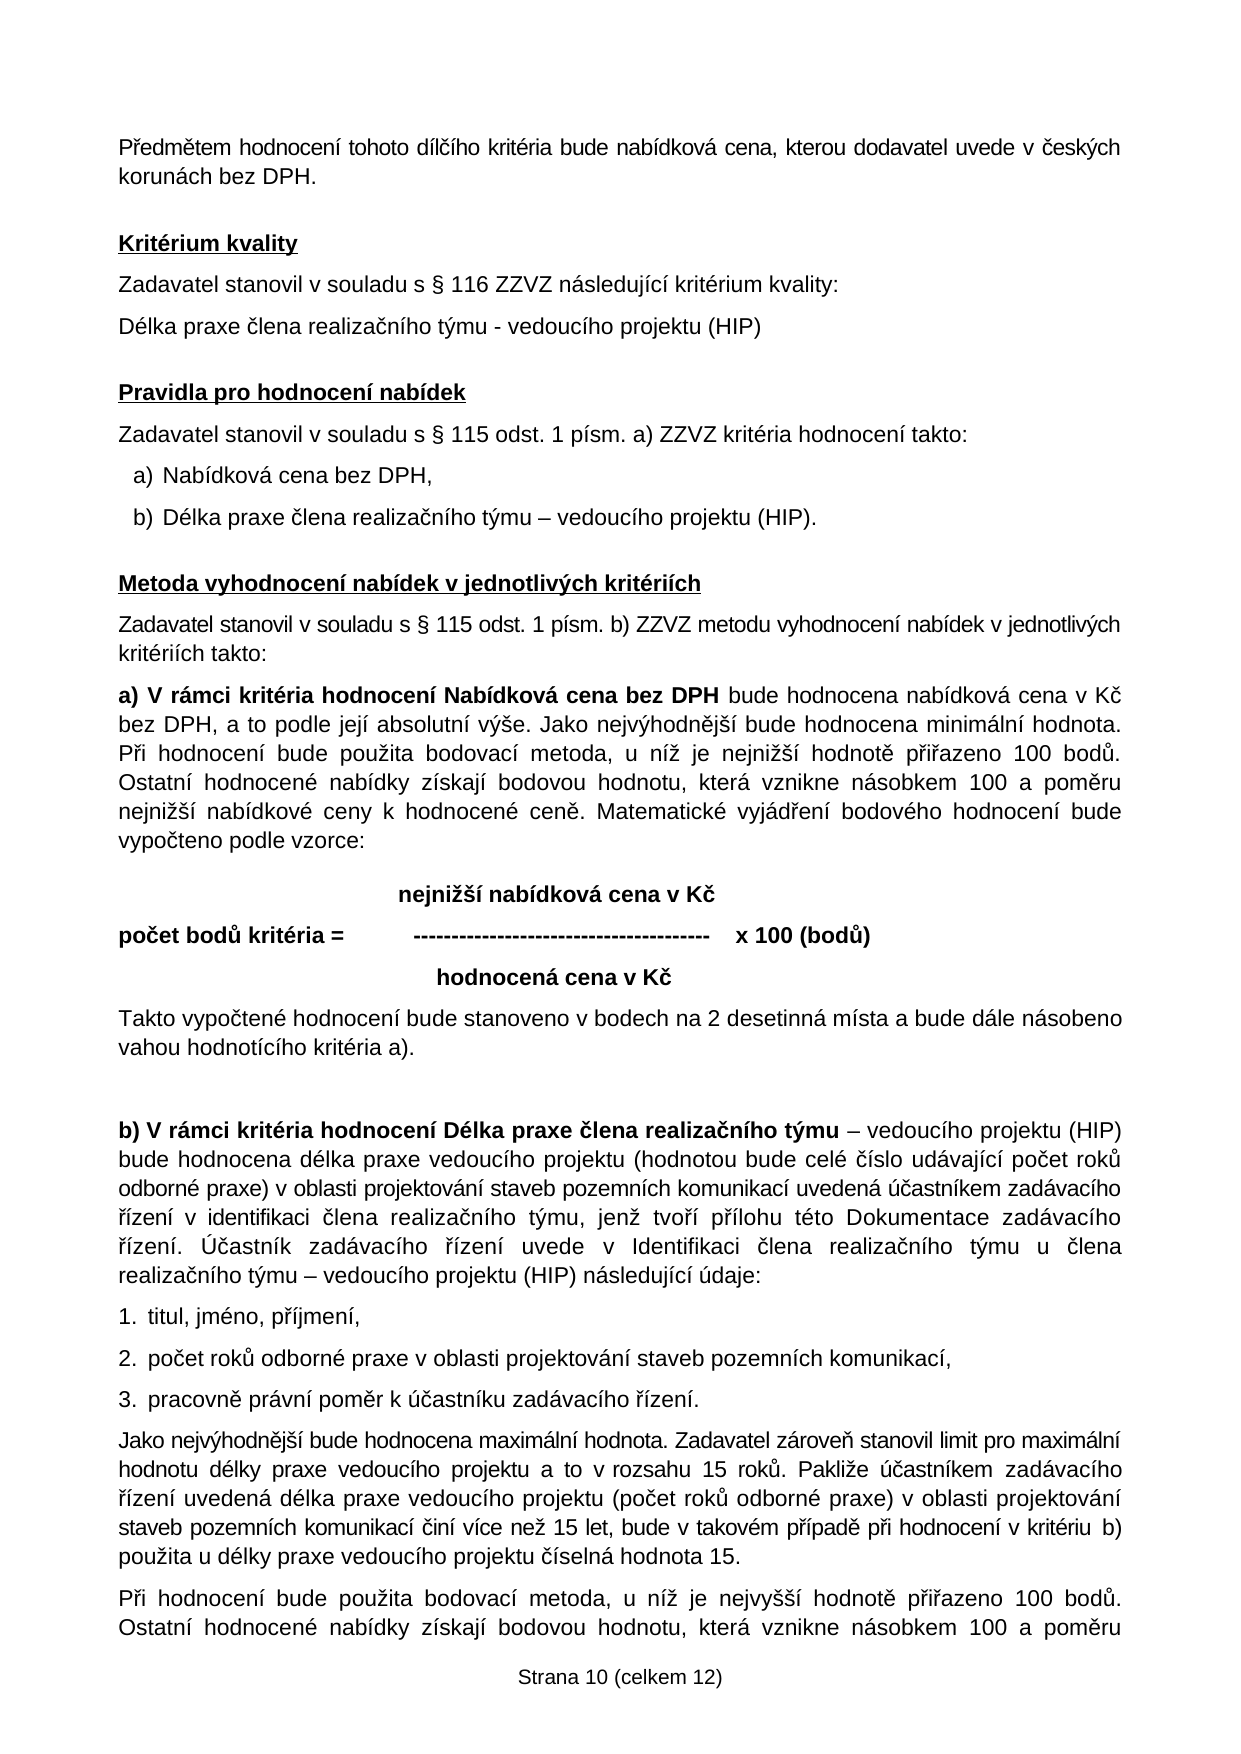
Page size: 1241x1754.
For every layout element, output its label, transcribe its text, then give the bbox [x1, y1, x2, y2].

text hodnocená cena v Kč [118, 963, 1122, 990]
text Jako nejvýhodnější bude hodnocena maximální hodnota. Zadavatel zároveň stanovil limit pro maximální hodnotu délky praxe vedoucího projektu a to v rozsahu 15 roků. Pakliže účastníkem zadávacího řízení uvedená délka praxe vedoucího projektu (počet roků odborné praxe) v oblasti projektování staveb pozemních komunikací činí více než 15 let, bude v takovém případě při hodnocení v kritériu b) použita u délky praxe vedoucího projektu číselná hodnota 15. [118, 1427, 1122, 1569]
text Kritérium kvality [118, 230, 1122, 256]
text 1. titul, jméno, příjmení, [118, 1303, 1122, 1329]
text 2. počet roků odborné praxe v oblasti projektování staveb pozemních komunikací, [118, 1344, 1122, 1371]
text Zadavatel stanovil v souladu s § 116 ZZVZ následující kritérium kvality: [118, 271, 1122, 297]
text nejnižší nabídková cena v Kč [118, 881, 1122, 907]
text počet bodů kritéria = --------------------------------------- x 100 (bodů) [118, 922, 1122, 948]
text Metoda vyhodnocení nabídek v jednotlivých kritériích [118, 570, 1122, 596]
text Takto vypočtené hodnocení bude stanoveno v bodech na 2 desetinná místa a bude dále násobeno vahou hodnotícího kritéria a). [118, 1005, 1122, 1060]
text b) V rámci kritéria hodnocení Délka praxe člena realizačního týmu – vedoucího projektu (HIP) bude hodnocena délka praxe vedoucího projektu (hodnotou bude celé číslo udávající počet roků odborné praxe) v oblasti projektování staveb pozemních komunikací uvedená účastníkem zadávacího řízení v identifikaci člena realizačního týmu, jenž tvoří přílohu této Dokumentace zadávacího řízení. Účastník zadávacího řízení uvede v Identifikaci člena realizačního týmu u člena realizačního týmu – vedoucího projektu (HIP) následující údaje: [118, 1117, 1122, 1288]
text Pravidla pro hodnocení nabídek [118, 379, 1122, 405]
text Zadavatel stanovil v souladu s § 115 odst. 1 písm. b) ZZVZ metodu vyhodnocení nabídek v jednotlivých kritériích takto: [118, 611, 1122, 667]
text Předmětem hodnocení tohoto dílčího kritéria bude nabídková cena, kterou dodavatel uvede v českých korunách bez DPH. [118, 134, 1122, 189]
text 3. pracovně právní poměr k účastníku zadávacího řízení. [118, 1386, 1122, 1412]
text Zadavatel stanovil v souladu s § 115 odst. 1 písm. a) ZZVZ kritéria hodnocení takto: [118, 421, 1122, 447]
text a) Nabídková cena bez DPH, [133, 462, 1122, 488]
text Délka praxe člena realizačního týmu - vedoucího projektu (HIP) [118, 313, 1122, 339]
text b) Délka praxe člena realizačního týmu – vedoucího projektu (HIP). [133, 503, 1122, 530]
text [118, 1585, 1122, 1640]
text a) V rámci kritéria hodnocení Nabídková cena bez DPH bude hodnocena nabídková cena v Kč bez DPH, a to podle její absolutní výše. Jako nejvýhodnější bude hodnocena minimální hodnota. Při hodnocení bude použita bodovací metoda, u níž je nejnižší hodnotě přiřazeno 100 bodů. Ostatní hodnocené nabídky získají bodovou hodnotu, která vznikne násobkem 100 a poměru nejnižší nabídkové ceny k hodnocené ceně. Matematické vyjádření bodového hodnocení bude vypočteno podle vzorce: [118, 682, 1122, 853]
